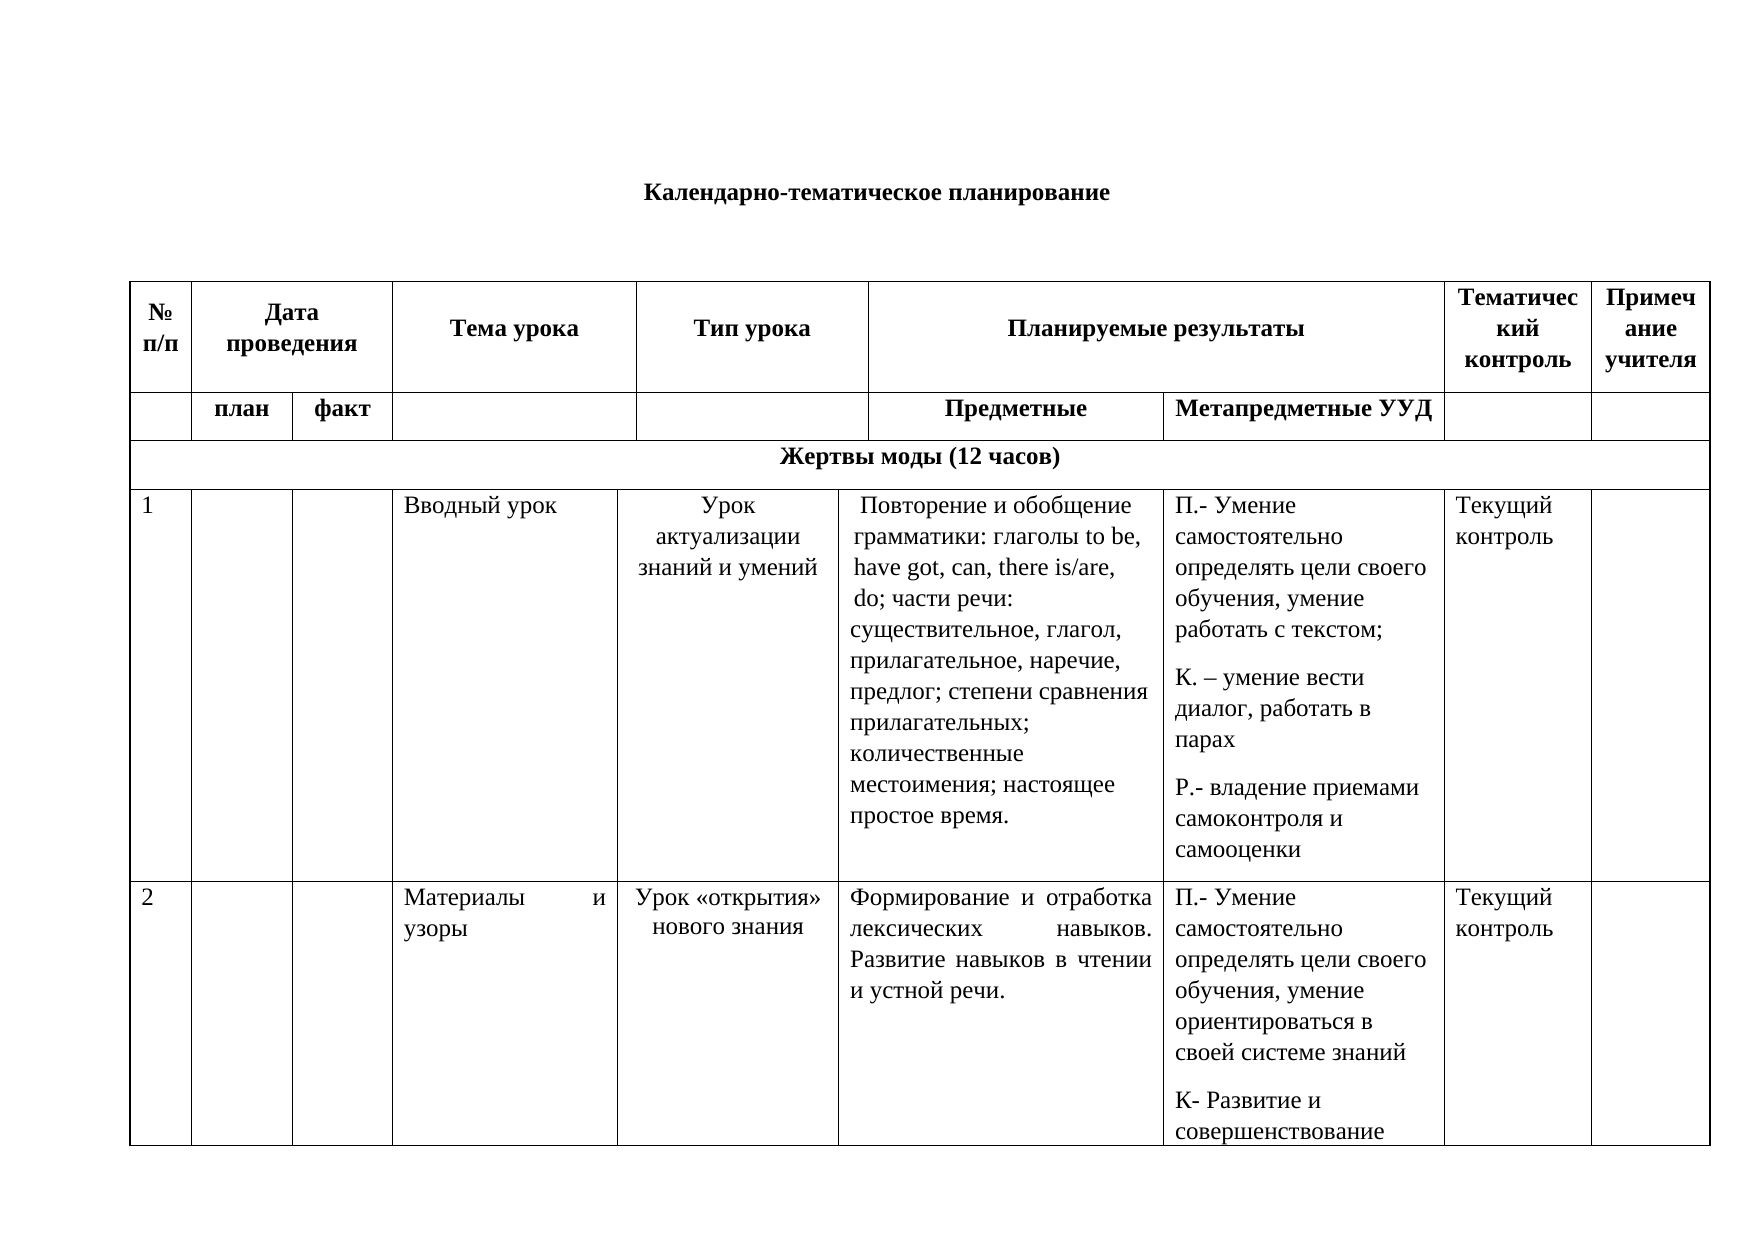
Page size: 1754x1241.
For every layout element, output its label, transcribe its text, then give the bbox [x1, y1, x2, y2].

table_cell Текущий контроль [1445, 882, 1591, 1145]
table_cell Текущий контроль [1445, 490, 1591, 881]
table_cell Повторение и обобщение грамматики: глаголы to be, have got, can, there is/are, do; части речи: существительное, глагол, прилагательное, наречие, предлог; степени сравнения прилагательных; количественные местоимения; настоящее простое время. [839, 490, 1163, 881]
table_header Тема урока [393, 282, 636, 392]
table_cell [192, 490, 292, 881]
table_cell Вводный урок [393, 490, 617, 881]
table_cell [293, 490, 392, 881]
text Календарно-тематическое планирование [118, 177, 1636, 206]
table_cell 2 [131, 882, 191, 1145]
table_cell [1164, 882, 1444, 1145]
table_cell [393, 393, 636, 440]
table_cell Материалы и узоры [393, 882, 617, 1145]
table_cell П.- Умение самостоятельно определять цели своего обучения, умение работать с текстом; К. – умение вести диалог, работать в парах Р.- владение приемами самоконтроля и самооценки [1164, 490, 1444, 881]
table_cell Метапредметные УУД [1164, 393, 1444, 440]
table_cell [1592, 882, 1709, 1145]
table_header № п/п [131, 282, 191, 392]
table_header Планируемые результаты [869, 282, 1444, 392]
table_cell Жертвы моды (12 часов) [131, 441, 1709, 489]
table_cell [293, 882, 392, 1145]
table_cell Предметные [869, 393, 1163, 440]
table_cell [637, 393, 868, 440]
table_header Тип урока [637, 282, 868, 392]
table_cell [839, 882, 1163, 1145]
table_cell [1592, 490, 1709, 881]
table_cell факт [293, 393, 392, 440]
table_cell план [192, 393, 292, 440]
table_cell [618, 882, 838, 1145]
table_cell [192, 882, 292, 1145]
table_cell [1445, 393, 1591, 440]
table_cell [131, 393, 191, 440]
table_cell Урок актуализации знаний и умений [618, 490, 838, 881]
table_header Дата проведения [192, 282, 392, 392]
table_header Тематический контроль [1445, 282, 1591, 392]
table_header Примечание учителя [1592, 282, 1709, 392]
table_cell [1592, 393, 1709, 440]
table_cell 1 [131, 490, 191, 881]
